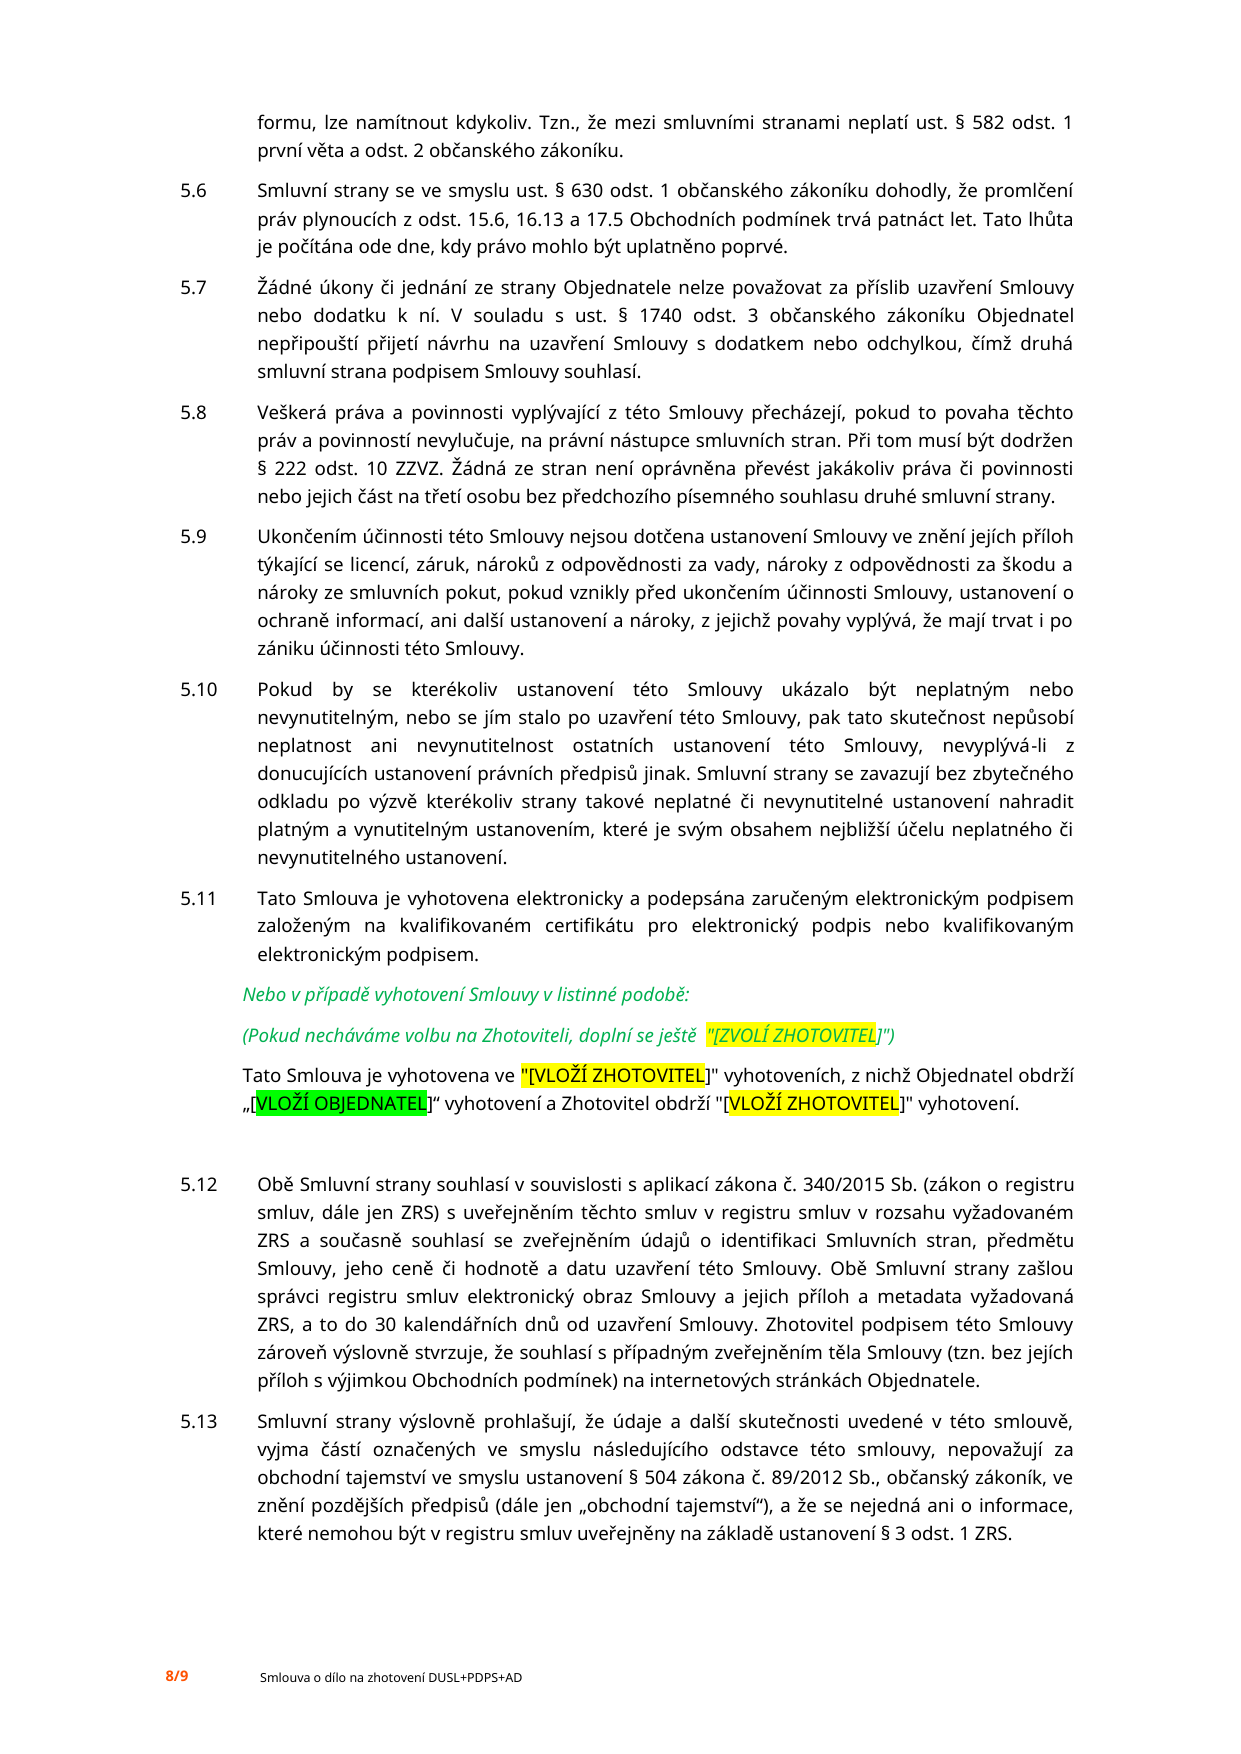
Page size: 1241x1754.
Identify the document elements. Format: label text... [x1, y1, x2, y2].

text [180, 109, 1075, 163]
text Ukončením účinnosti této Smlouvy nejsou dotčena ustanovení Smlouvy ve znění jejích příloh týkající se licencí, záruk, nároků z odpovědnosti za vady, nároky z odpovědnosti za škodu a nároky ze smluvních pokut, pokud vznikly před ukončením účinnosti Smlouvy, ustanovení o ochraně informací, ani další ustanovení a nároky, z jejichž povahy vyplývá, že mají trvat i po zániku účinnosti této Smlouvy. [180, 523, 1075, 661]
text (Pokud necháváme volbu na Zhotoviteli, doplní se ještě "[ZVOLÍ ZHOTOVITEL]") [876, 1022, 1075, 1047]
text Žádné úkony či jednání ze strany Objednatele nelze považovat za příslib uzavření Smlouvy nebo dodatku k ní. V souladu s ust. § 1740 odst. 3 občanského zákoníku Objednatel nepřipouští přijetí návrhu na uzavření Smlouvy s dodatkem nebo odchylkou, čímž druhá smluvní strana podpisem Smlouvy souhlasí. [180, 274, 1075, 384]
text Tato Smlouva je vyhotovena ve "[VLOŽÍ ZHOTOVITEL]" vyhotoveních, z nichž Objednatel obdrží „[VLOŽÍ OBJEDNATEL]“ vyhotovení a Zhotovitel obdrží "[VLOŽÍ ZHOTOVITEL]" vyhotovení. [242, 1062, 1075, 1116]
text Nebo v případě vyhotovení Smlouvy v listinné podobě: [242, 981, 1075, 1007]
text (Pokud necháváme volbu na Zhotoviteli, doplní se ještě "[ZVOLÍ ZHOTOVITEL]") [242, 1022, 706, 1047]
text Obě Smluvní strany souhlasí v souvislosti s aplikací zákona č. 340/2015 Sb. (zákon o registru smluv, dále jen ZRS) s uveřejněním těchto smluv v registru smluv v rozsahu vyžadovaném ZRS a současně souhlasí se zveřejněním údajů o identifikaci Smluvních stran, předmětu Smlouvy, jeho ceně či hodnotě a datu uzavření této Smlouvy. Obě Smluvní strany zašlou správci registru smluv elektronický obraz Smlouvy a jejich příloh a metadata vyžadovaná ZRS, a to do 30 kalendářních dnů od uzavření Smlouvy. Zhotovitel podpisem této Smlouvy zároveň výslovně stvrzuje, že souhlasí s případným zveřejněním těla Smlouvy (tzn. bez jejích příloh s výjimkou Obchodních podmínek) na internetových stránkách Objednatele. [180, 1171, 1075, 1393]
text Smluvní strany výslovně prohlašují, že údaje a další skutečnosti uvedené v této smlouvě, vyjma částí označených ve smyslu následujícího odstavce této smlouvy, nepovažují za obchodní tajemství ve smyslu ustanovení § 504 zákona č. 89/2012 Sb., občanský zákoník, ve znění pozdějších předpisů (dále jen „obchodní tajemství“), a že se nejedná ani o informace, které nemohou být v registru smluv uveřejněny na základě ustanovení § 3 odst. 1 ZRS. [180, 1408, 1075, 1546]
text Veškerá práva a povinnosti vyplývající z této Smlouvy přecházejí, pokud to povaha těchto práv a povinností nevylučuje, na právní nástupce smluvních stran. Při tom musí být dodržen § 222 odst. 10 ZZVZ. Žádná ze stran není oprávněna převést jakákoliv práva či povinnosti nebo jejich část na třetí osobu bez předchozího písemného souhlasu druhé smluvní strany. [180, 399, 1075, 508]
list Tato Smlouva je vyhotovena elektronicky a podepsána zaručeným elektronickým podpisem založeným na kvalifikovaném certifikátu pro elektronický podpis nebo kvalifikovaným elektronickým podpisem. [180, 885, 1075, 966]
text Smluvní strany se ve smyslu ust. § 630 odst. 1 občanského zákoníku dohodly, že promlčení práv plynoucích z odst. 15.6, 16.13 a 17.5 Obchodních podmínek trvá patnáct let. Tato lhůta je počítána ode dne, kdy právo mohlo být uplatněno poprvé. [180, 178, 1075, 259]
text Pokud by se kterékoliv ustanovení této Smlouvy ukázalo být neplatným nebo nevynutitelným, nebo se jím stalo po uzavření této Smlouvy, pak tato skutečnost nepůsobí neplatnost ani nevynutitelnost ostatních ustanovení této Smlouvy, nevyplývá-li z donucujících ustanovení právních předpisů jinak. Smluvní strany se zavazují bez zbytečného odkladu po výzvě kterékoliv strany takové neplatné či nevynutitelné ustanovení nahradit platným a vynutitelným ustanovením, které je svým obsahem nejbližší účelu neplatného či nevynutitelného ustanovení. [180, 676, 1075, 870]
